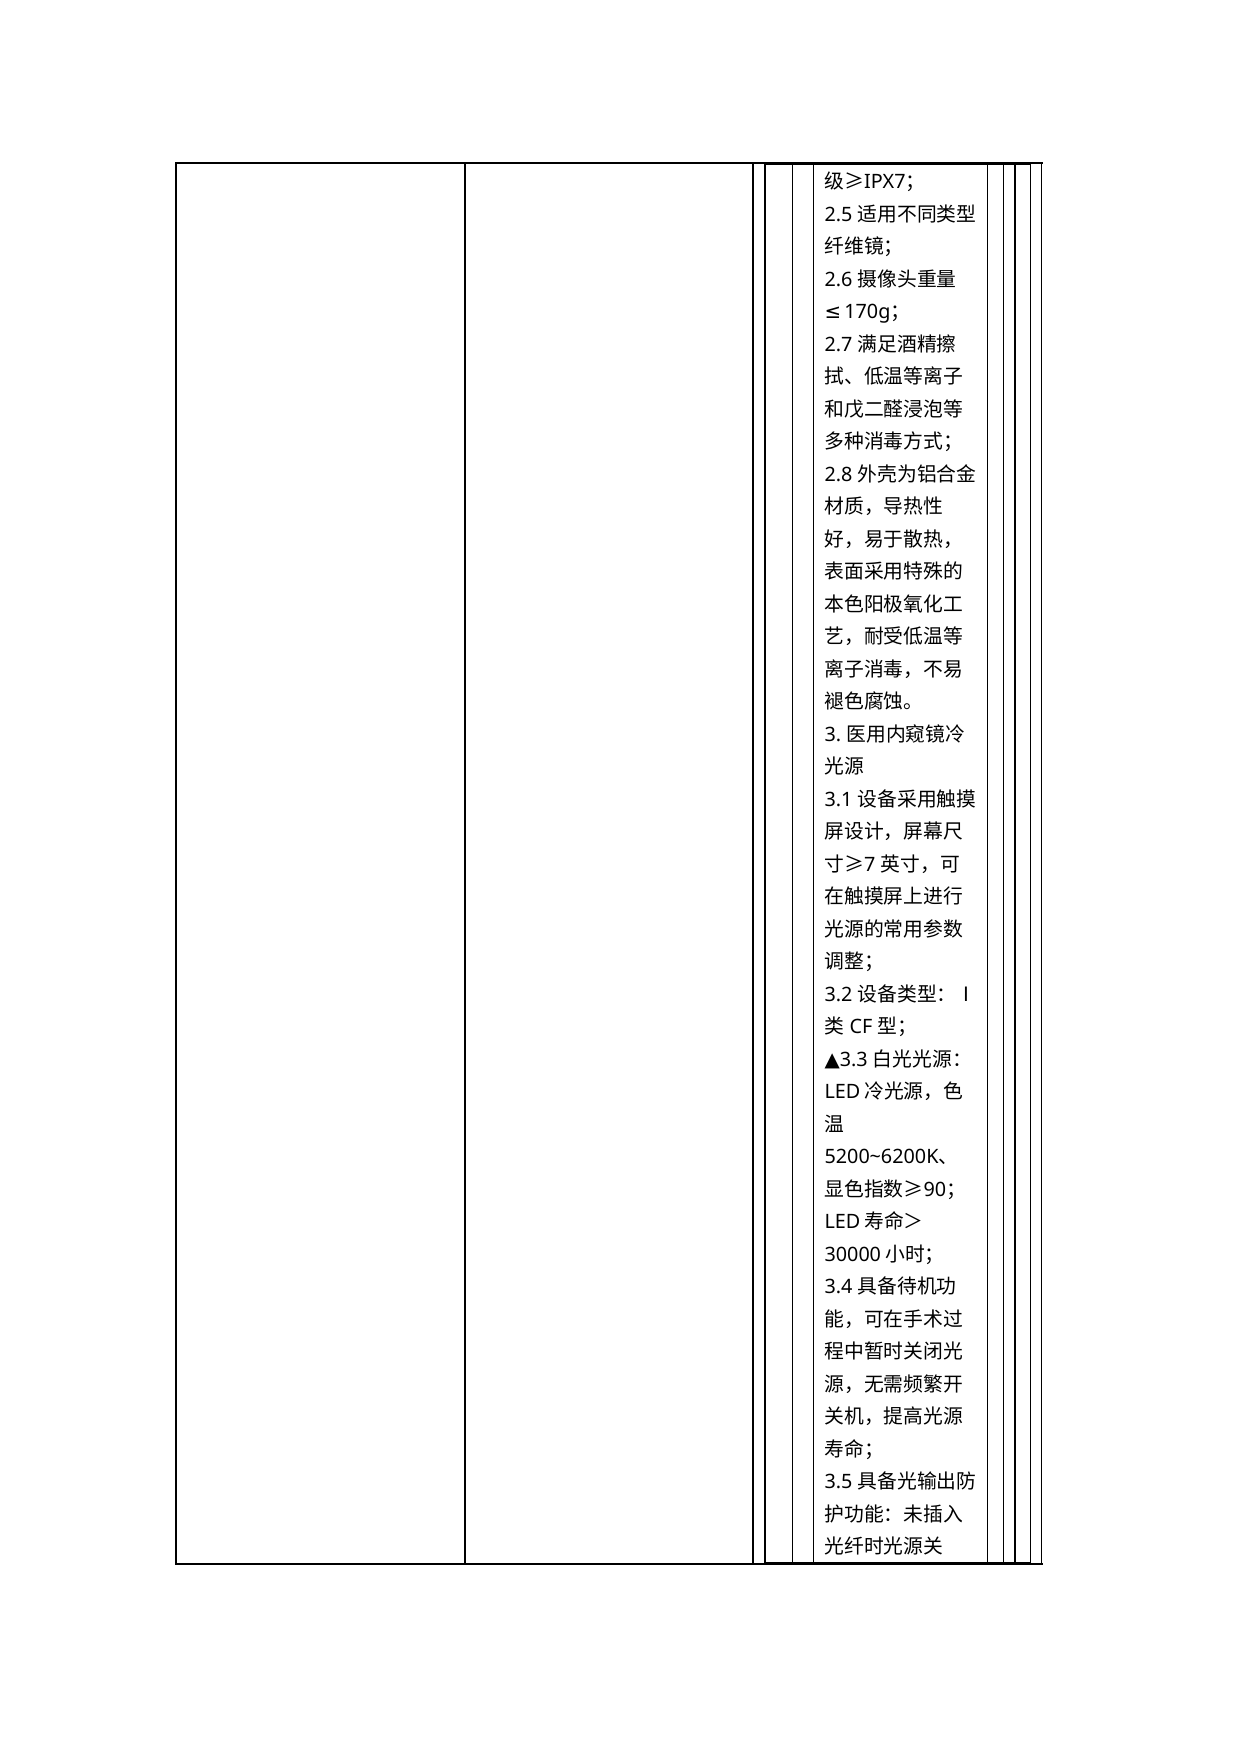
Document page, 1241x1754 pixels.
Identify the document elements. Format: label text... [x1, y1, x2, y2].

table_cell 1 [177, 164, 464, 1563]
table_cell [988, 165, 1003, 1562]
table_cell [793, 165, 813, 1562]
table_cell [1004, 165, 1014, 1562]
table_cell [754, 164, 764, 1563]
table_cell [1031, 164, 1041, 1563]
table_cell [766, 165, 792, 1562]
table_cell [466, 164, 752, 1563]
table_cell [814, 165, 987, 1562]
table_cell [1016, 165, 1030, 1562]
